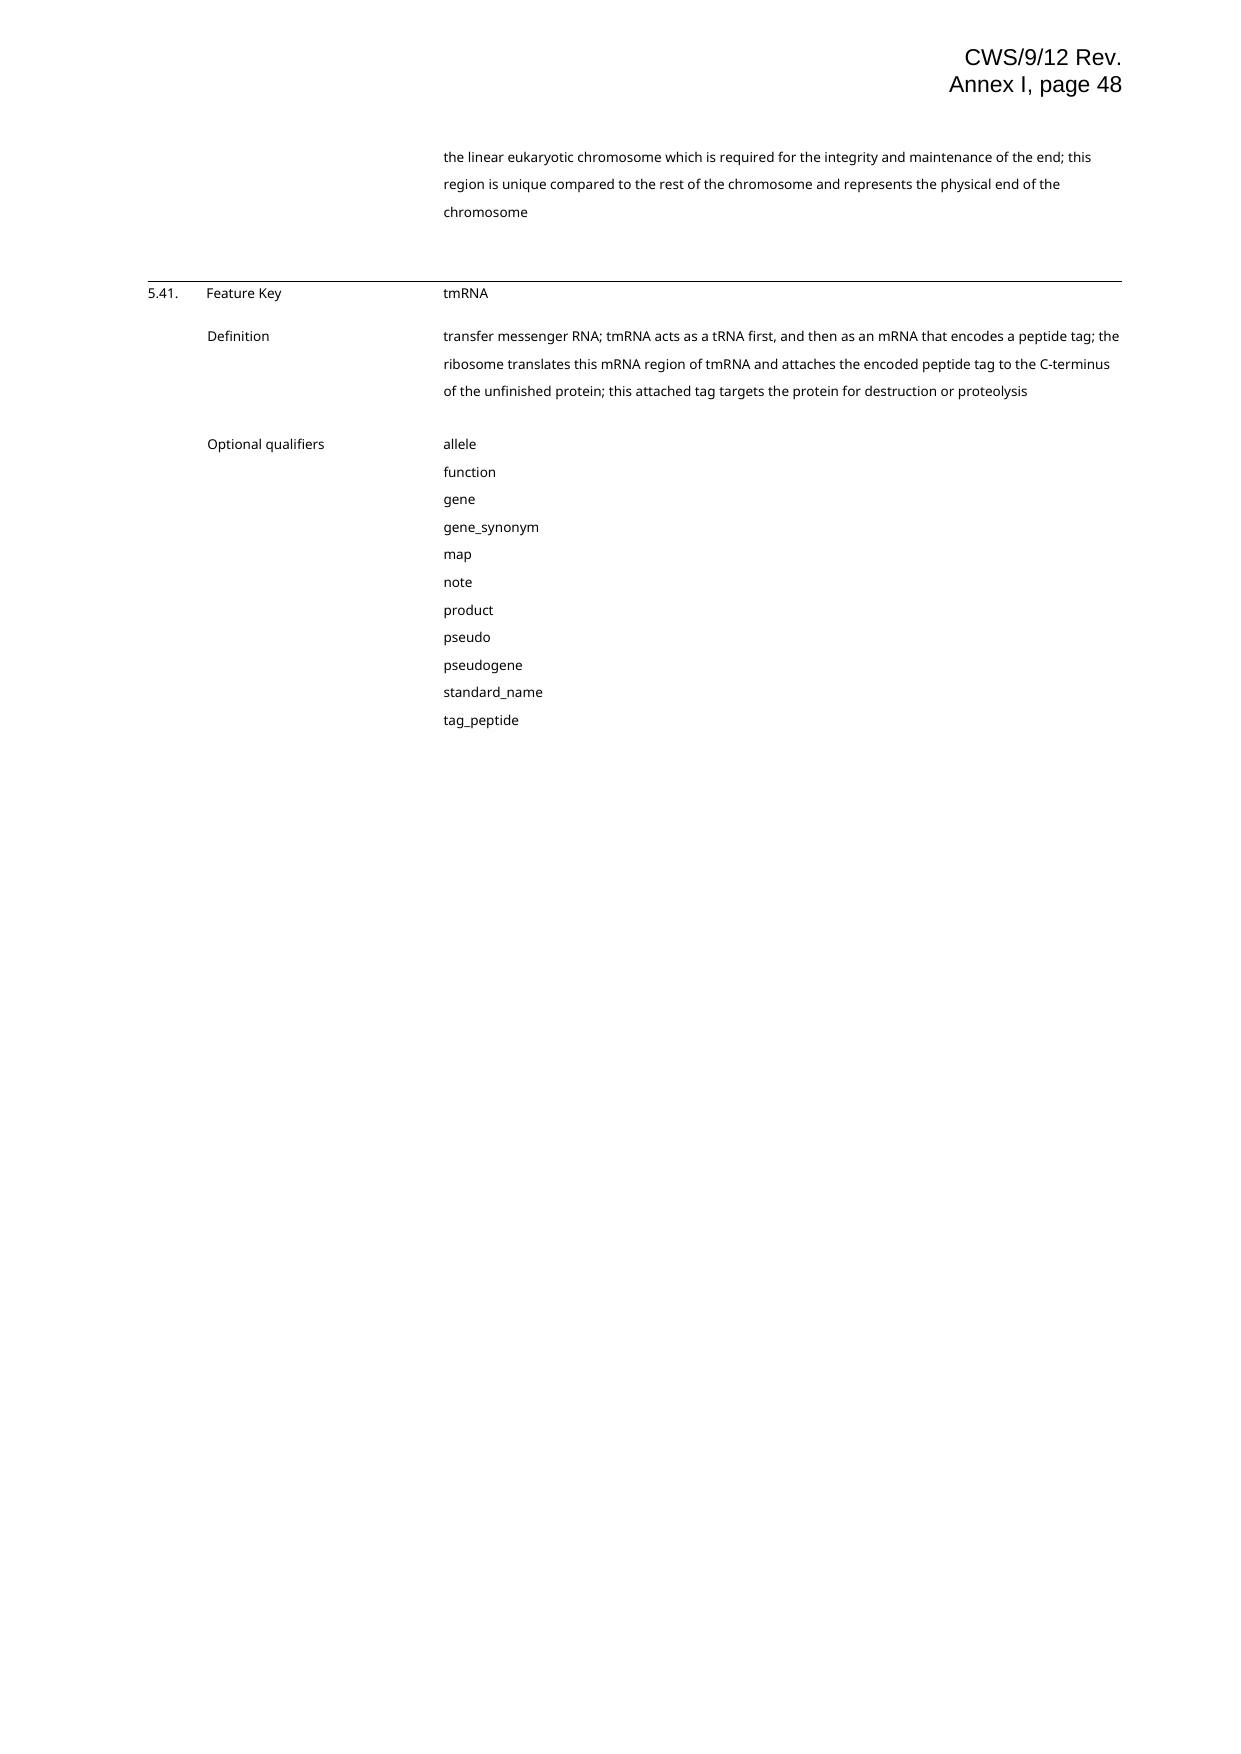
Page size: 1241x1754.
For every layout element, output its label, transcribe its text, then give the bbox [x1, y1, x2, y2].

text map [443, 545, 1122, 564]
text product [443, 601, 1122, 619]
text Optional qualifiers allele [207, 435, 1122, 453]
text tag_peptide [443, 711, 1122, 729]
text Definition transfer messenger RNA; tmRNA acts as a tRNA first, and then as an mRNA that encodes a peptide tag; the ribosome translates this mRNA region of tmRNA and attaches the encoded peptide tag to the C-terminus of the unfinished protein; this attached tag targets the protein for destruction or proteolysis [207, 327, 1122, 401]
text pseudogene [443, 656, 1122, 674]
text note [443, 573, 1122, 591]
text gene_synonym [443, 518, 1122, 536]
text pseudo [443, 628, 1122, 647]
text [207, 148, 1122, 221]
text function [443, 462, 1122, 481]
text standard_name [443, 683, 1122, 702]
text Feature Key tmRNA [148, 282, 1122, 302]
text gene [443, 490, 1122, 508]
